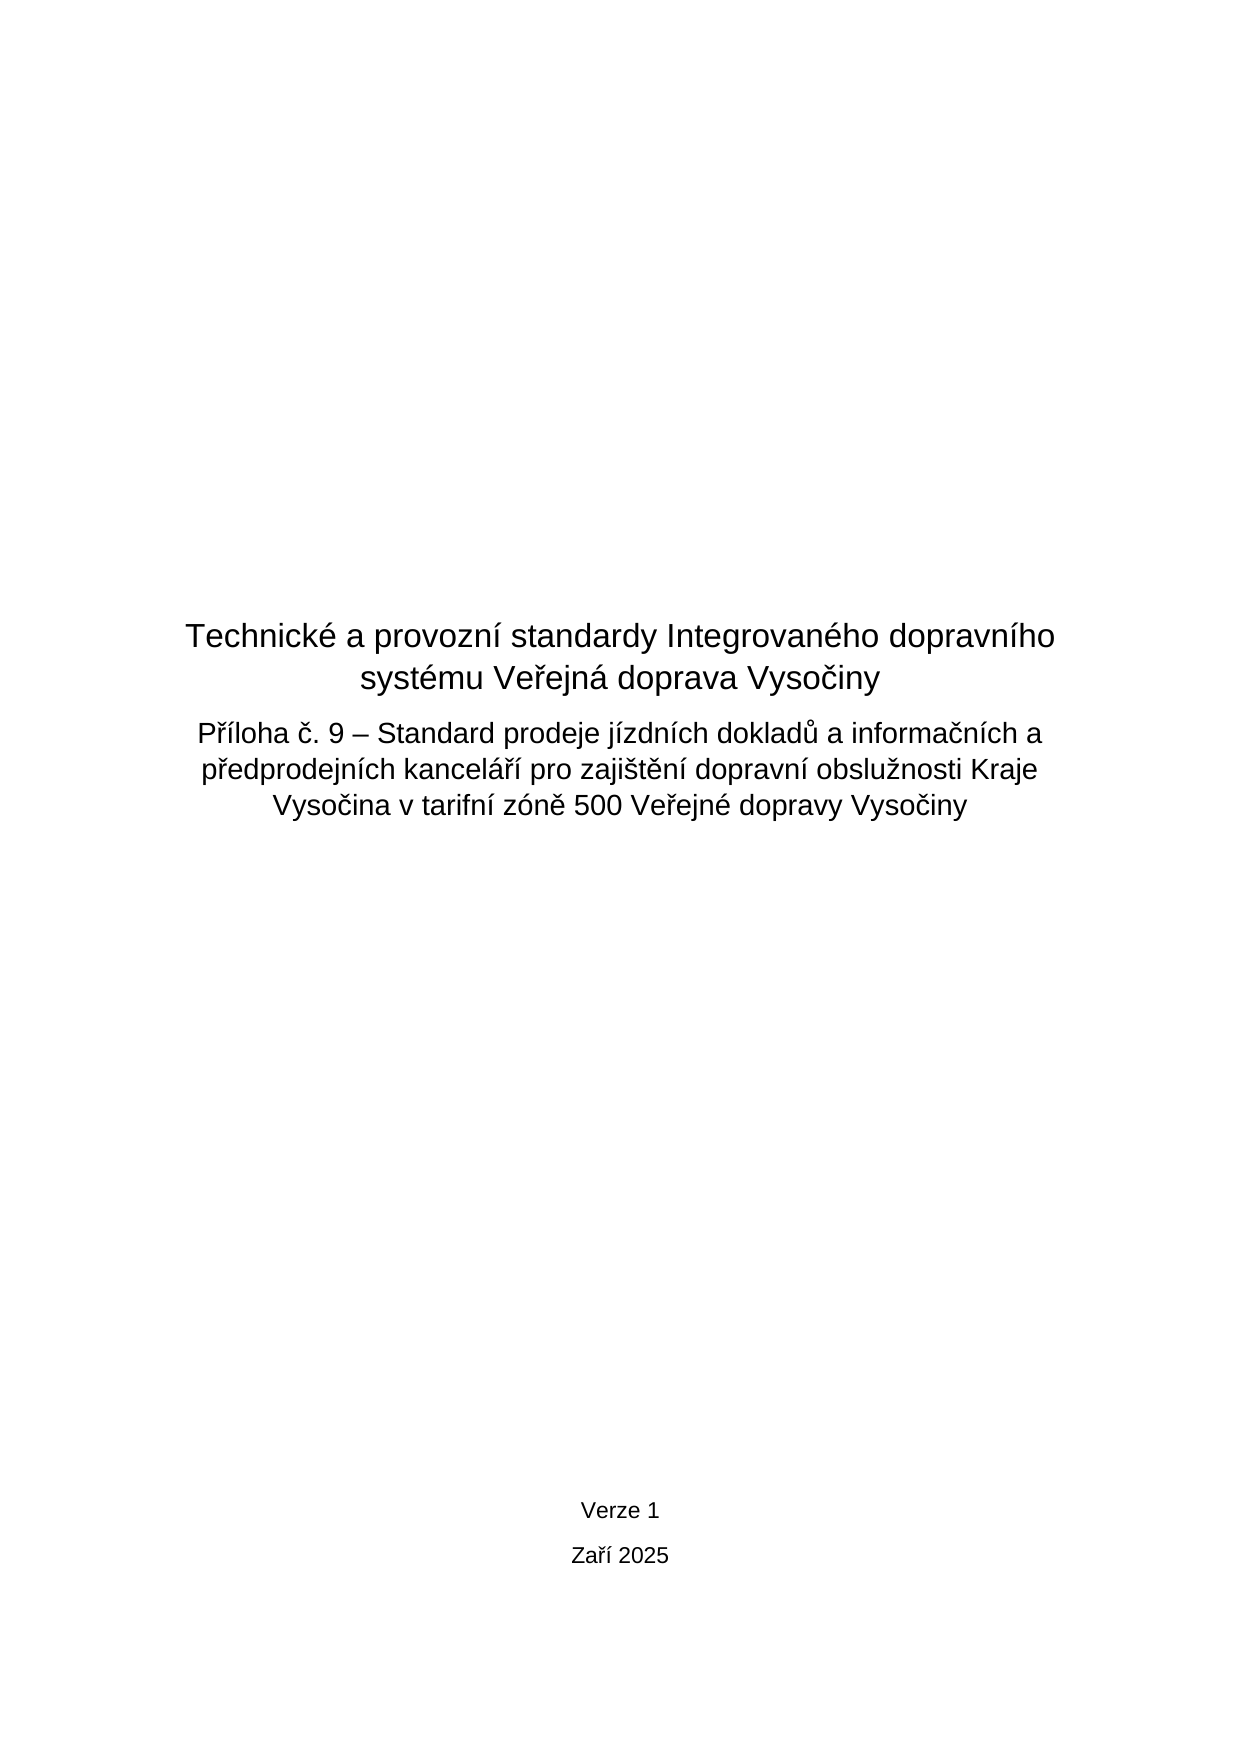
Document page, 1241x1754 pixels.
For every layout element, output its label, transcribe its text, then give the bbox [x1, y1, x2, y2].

text Verze 1 [148, 1497, 1093, 1524]
text Zaří 2025 [148, 1542, 1093, 1569]
text Příloha č. 9 – Standard prodeje jízdních dokladů a informačních a předprodejních kanceláří pro zajištění dopravní obslužnosti Kraje Vysočina v tarifní zóně 500 Veřejné dopravy Vysočiny [148, 716, 1093, 822]
text Technické a provozní standardy Integrovaného dopravního systému Veřejná doprava Vysočiny [148, 616, 1093, 696]
